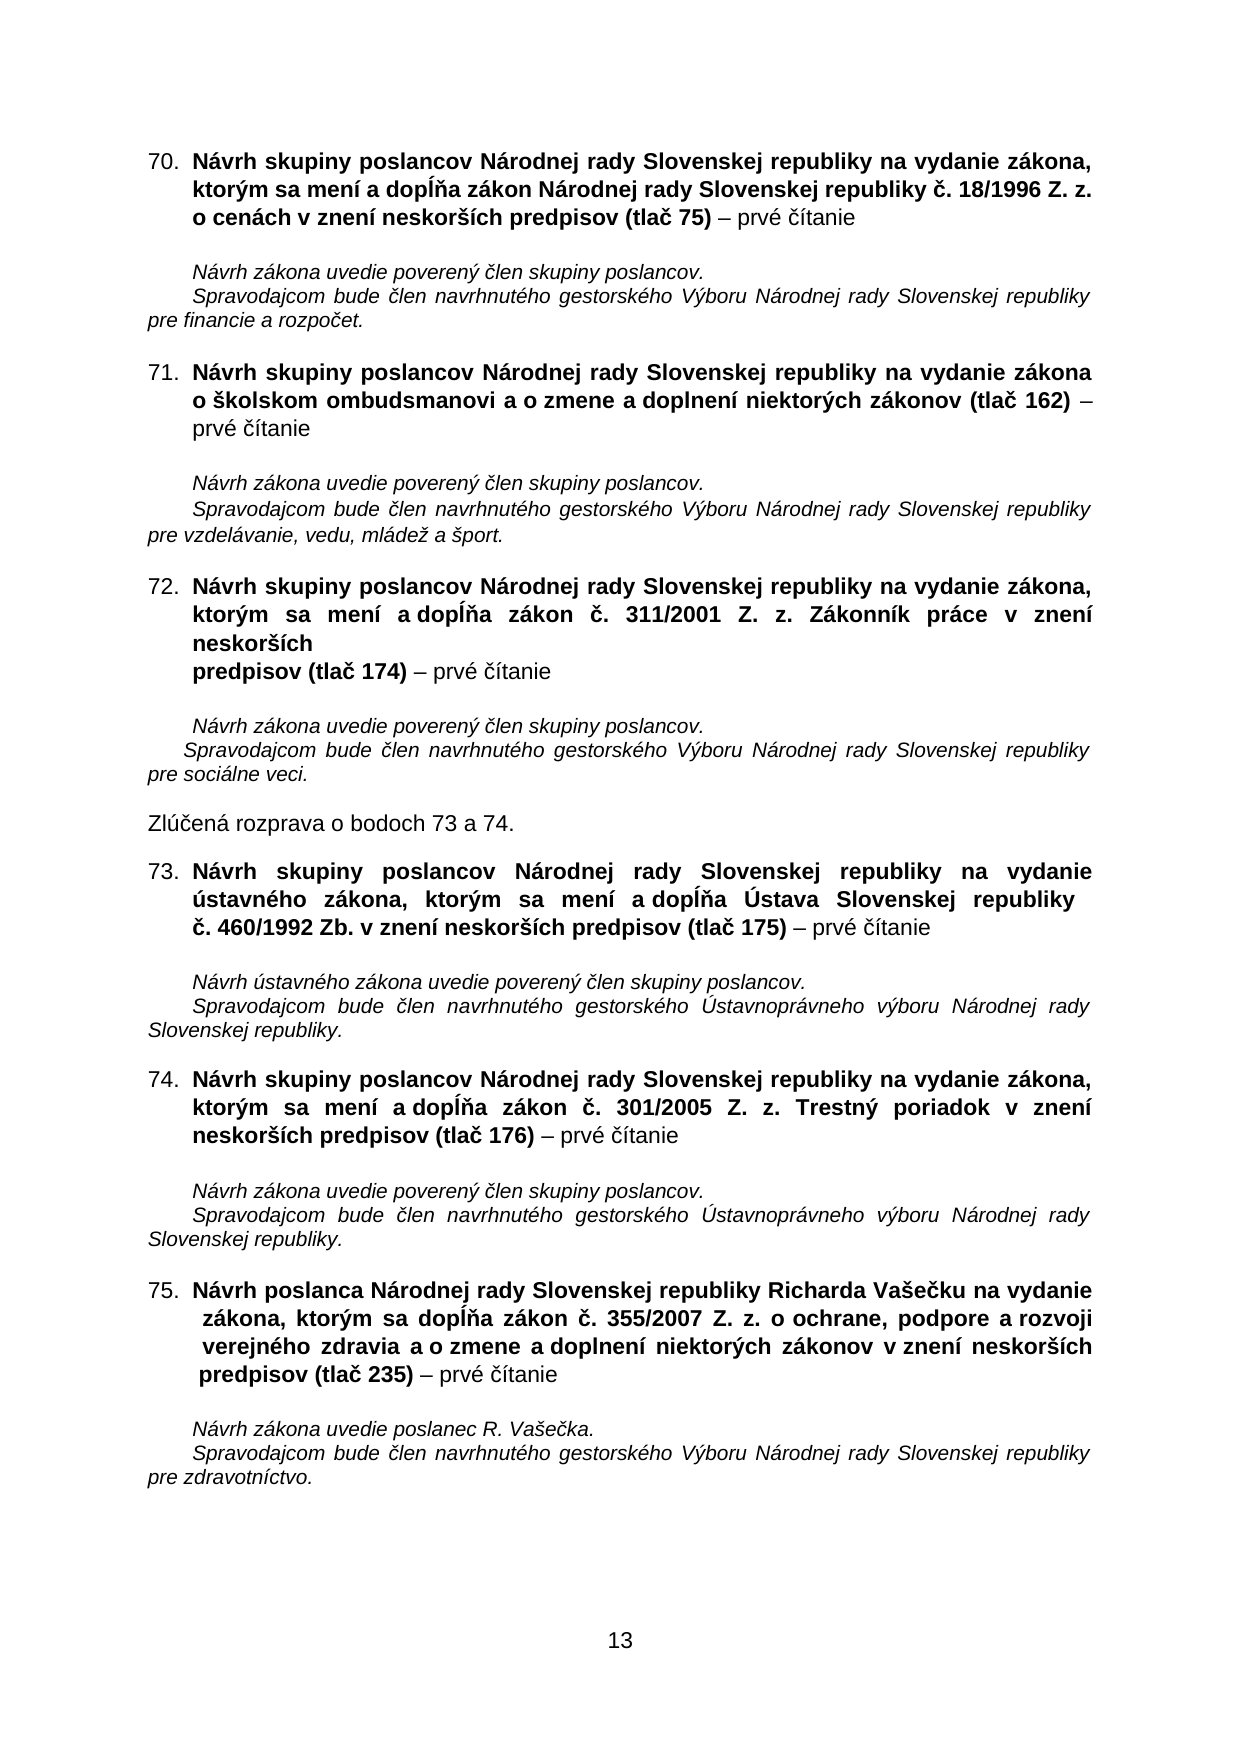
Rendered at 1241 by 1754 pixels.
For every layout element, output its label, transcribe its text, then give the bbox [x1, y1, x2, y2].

text Spravodajcom bude člen navrhnutého gestorského Výboru Národnej rady Slovenskej republiky pre sociálne veci. [148, 738, 1092, 786]
text Spravodajcom bude člen navrhnutého gestorského Výboru Národnej rady Slovenskej republiky pre financie a rozpočet. [148, 284, 1092, 332]
list Návrh skupiny poslancov Národnej rady Slovenskej republiky na vydanie zákona, ktorým sa mení a dopĺňa zákon Národnej rady Slovenskej republiky č. 18/1996 Z. z. o cenách v znení neskorších predpisov (tlač 75) – prvé čítanie [148, 148, 1092, 230]
text Spravodajcom bude člen navrhnutého gestorského Výboru Národnej rady Slovenskej republiky pre zdravotníctvo. [148, 1441, 1092, 1489]
list Návrh skupiny poslancov Národnej rady Slovenskej republiky na vydanie zákona, ktorým sa mení a dopĺňa zákon č. 311/2001 Z. z. Zákonník práce v znení neskorších predpisov (tlač 174) – prvé čítanie [148, 573, 1092, 684]
text Návrh zákona uvedie poverený člen skupiny poslancov. [148, 714, 1092, 738]
text Spravodajcom bude člen navrhnutého gestorského Výboru Národnej rady Slovenskej republiky pre vzdelávanie, vedu, mládež a šport. [148, 497, 1092, 547]
text Návrh zákona uvedie poverený člen skupiny poslancov. [148, 260, 1092, 284]
list Návrh poslanca Národnej rady Slovenskej republiky Richarda Vašečku na vydanie zákona, ktorým sa dopĺňa zákon č. 355/2007 Z. z. o ochrane, podpore a rozvoji verejného zdravia a o zmene a doplnení niektorých zákonov v znení neskorších predpisov (tlač 235) – prvé čítanie [148, 1277, 1092, 1387]
text Zlúčená rozprava o bodoch 73 a 74. [148, 810, 1092, 836]
text Návrh ústavného zákona uvedie poverený člen skupiny poslancov. [148, 970, 1092, 994]
list Návrh skupiny poslancov Národnej rady Slovenskej republiky na vydanie zákona, ktorým sa mení a dopĺňa zákon č. 301/2005 Z. z. Trestný poriadok v znení neskorších predpisov (tlač 176) – prvé čítanie [148, 1066, 1092, 1148]
text Návrh zákona uvedie poverený člen skupiny poslancov. [148, 1178, 1092, 1202]
list Návrh skupiny poslancov Národnej rady Slovenskej republiky na vydanie ústavného zákona, ktorým sa mení a dopĺňa Ústava Slovenskej republiky č. 460/1992 Zb. v znení neskorších predpisov (tlač 175) – prvé čítanie [148, 858, 1092, 940]
list Návrh skupiny poslancov Národnej rady Slovenskej republiky na vydanie zákona o školskom ombudsmanovi a o zmene a doplnení niektorých zákonov (tlač 162) – prvé čítanie [148, 358, 1092, 441]
text Návrh zákona uvedie poslanec R. Vašečka. [148, 1417, 1092, 1441]
text Spravodajcom bude člen navrhnutého gestorského Ústavnoprávneho výboru Národnej rady Slovenskej republiky. [148, 1202, 1092, 1250]
text Návrh zákona uvedie poverený člen skupiny poslancov. [148, 471, 1092, 495]
text Spravodajcom bude člen navrhnutého gestorského Ústavnoprávneho výboru Národnej rady Slovenskej republiky. [148, 994, 1092, 1042]
